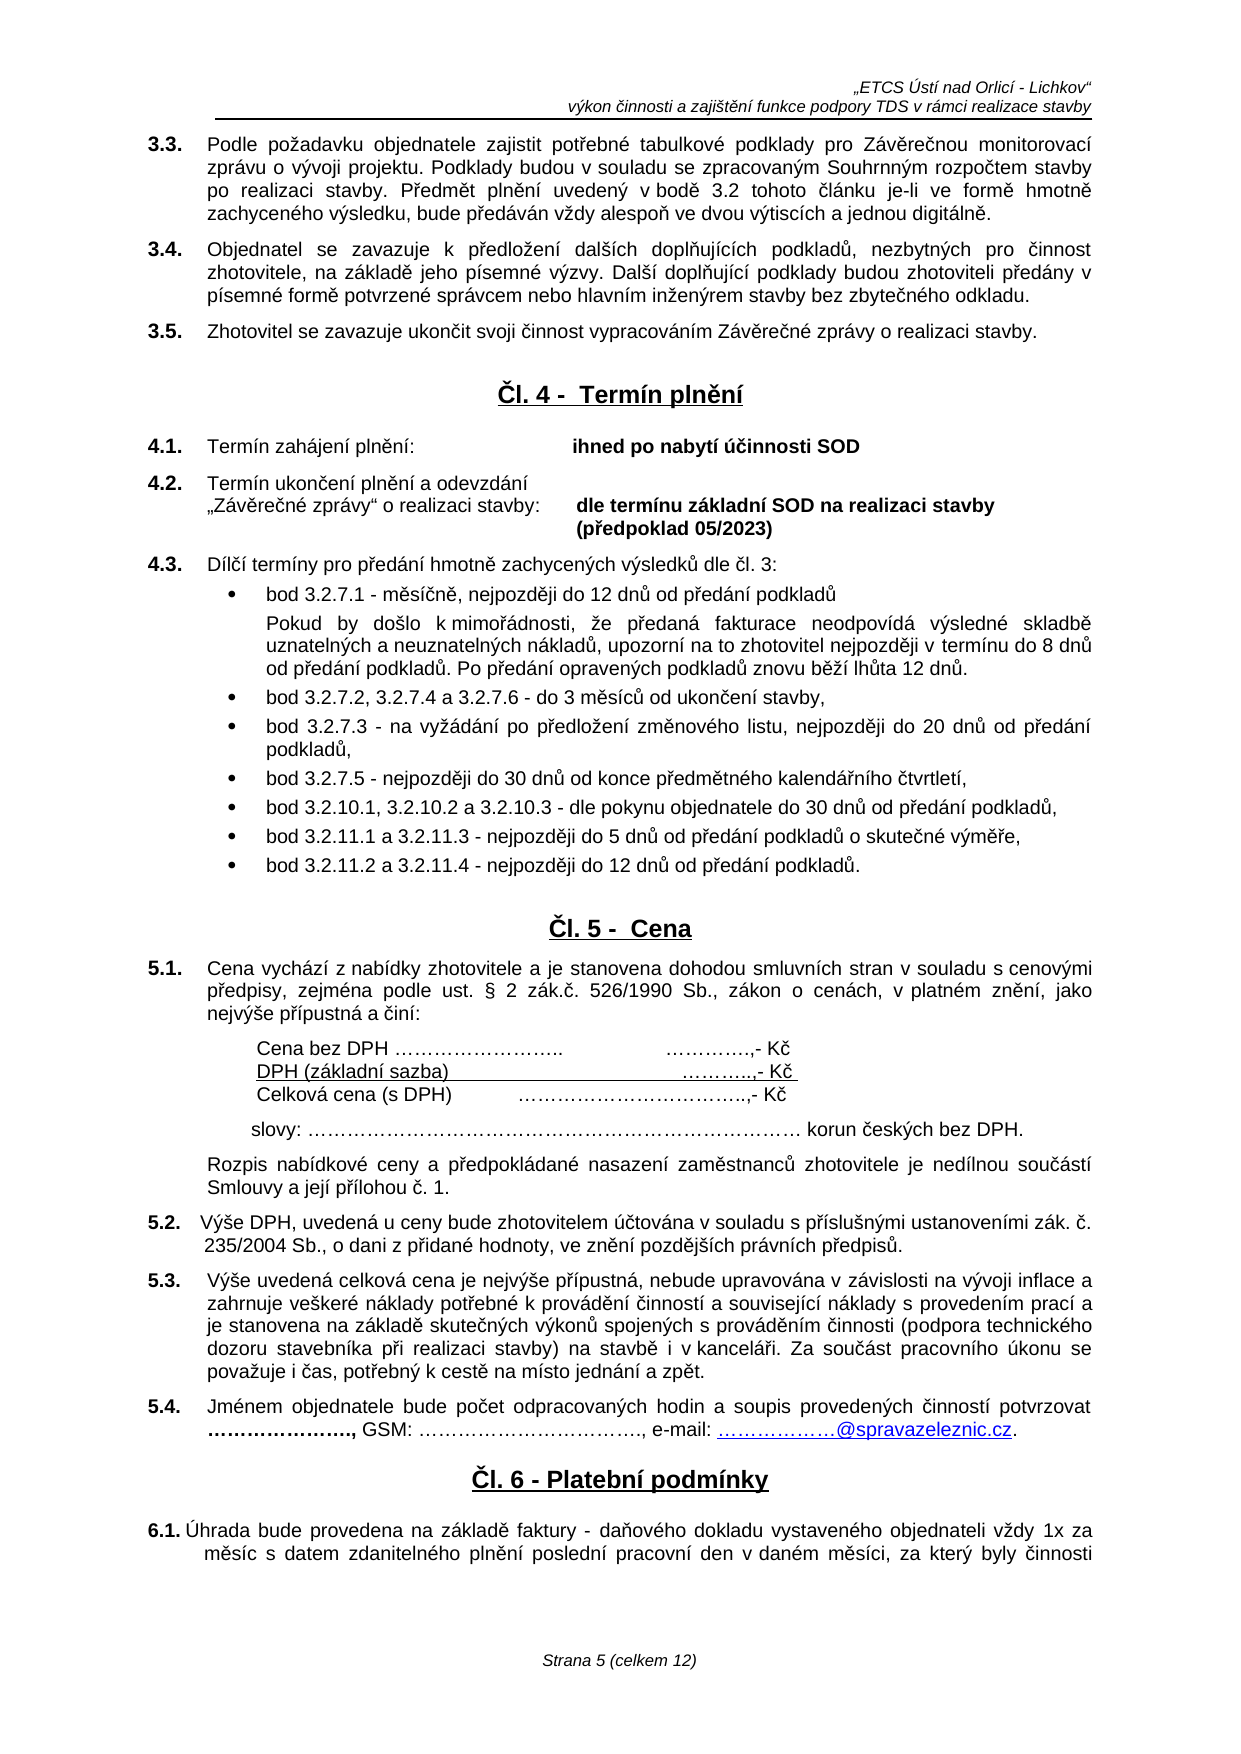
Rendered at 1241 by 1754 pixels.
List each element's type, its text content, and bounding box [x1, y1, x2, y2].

list Cena vychází z nabídky zhotovitele a je stanovena dohodou smluvních stran v souladu s cenovými předpisy, zejména podle ust. § 2 zák.č. 526/1990 Sb., zákon o cenách, v platném znění, jako nejvýše přípustná a činí: [148, 955, 1092, 1025]
list Podle požadavku objednatele zajistit potřebné tabulkové podklady pro Závěrečnou monitorovací zprávu o vývoji projektu. Podklady budou v souladu se zpracovaným Souhrnným rozpočtem stavby po realizaci stavby. Předmět plnění uvedený v bodě 3.2 tohoto článku je-li ve formě hmotně zachyceného výsledku, bude předáván vždy alespoň ve dvou výtiscích a jednou digitálně. [148, 132, 1092, 224]
list bod 3.2.7.5 - nejpozději do 30 dnů od konce předmětného kalendářního čtvrtletí, [228, 767, 1092, 789]
subtitle Čl. 5 - Cena [148, 914, 1092, 943]
text Celková cena (s DPH) ……………………………..,- Kč [207, 1083, 1092, 1105]
text „Závěrečné zprávy“ o realizaci stavby: dle termínu základní SOD na realizaci stavby (předpoklad 05/2023) [207, 494, 1092, 540]
text Pokud by došlo k mimořádnosti, že předaná fakturace neodpovídá výsledné skladbě uznatelných a neuznatelných nákladů, upozorní na to zhotovitel nejpozději v termínu do 8 dnů od předání podkladů. Po předání opravených podkladů znovu běží lhůta 12 dnů. [266, 611, 1092, 679]
text slovy: ………………………………………………………………… korun českých bez DPH. [207, 1118, 1092, 1141]
list Termín zahájení plnění: ihned po nabytí účinnosti SOD [148, 434, 1092, 458]
list Termín ukončení plnění a odevzdání [148, 470, 1092, 494]
text 5.4. Jménem objednatele bude počet odpracovaných hodin a soupis provedených činností potvrzovat …………………., GSM: ……………………………., e-mail: ………………@spravazeleznic.cz. [148, 1395, 1092, 1440]
subtitle Čl. 4 - Termín plnění [148, 380, 1092, 409]
text Cena bez DPH …………………….. ………….,- Kč [207, 1037, 1092, 1060]
list bod 3.2.7.3 - na vyžádání po předložení změnového listu, nejpozději do 20 dnů od předání podkladů, [228, 715, 1092, 760]
text DPH (základní sazba) ………..,- Kč [207, 1060, 1092, 1083]
list bod 3.2.7.2, 3.2.7.4 a 3.2.7.6 - do 3 měsíců od ukončení stavby, [228, 686, 1092, 709]
list Zhotovitel se zavazuje ukončit svoji činnost vypracováním Závěrečné zprávy o realizaci stavby. [148, 319, 1092, 343]
list bod 3.2.11.1 a 3.2.11.3 - nejpozději do 5 dnů od předání podkladů o skutečné výměře, [228, 825, 1092, 848]
text Rozpis nabídkové ceny a předpokládané nasazení zaměstnanců zhotovitele je nedílnou součástí Smlouvy a její přílohou č. 1. [207, 1153, 1092, 1198]
list bod 3.2.7.1 - měsíčně, nejpozději do 12 dnů od předání podkladů [228, 582, 1092, 605]
list bod 3.2.11.2 a 3.2.11.4 - nejpozději do 12 dnů od předání podkladů. [228, 854, 1092, 877]
subtitle Čl. 6 - Platební podmínky [148, 1465, 1092, 1494]
list Výše DPH, uvedená u ceny bude zhotovitelem účtována v souladu s příslušnými ustanoveními zák. č. 235/2004 Sb., o dani z přidané hodnoty, ve znění pozdějších právních předpisů. [148, 1211, 1092, 1256]
list Dílčí termíny pro předání hmotně zachycených výsledků dle čl. 3: [148, 552, 1092, 576]
text 5.3. Výše uvedená celková cena je nejvýše přípustná, nebude upravována v závislosti na vývoji inflace a zahrnuje veškeré náklady potřebné k provádění činností a související náklady s provedením prací a je stanovena na základě skutečných výkonů spojených s prováděním činnosti (podpora technického dozoru stavebníka při realizaci stavby) na stavbě i v kanceláři. Za součást pracovního úkonu se považuje i čas, potřebný k cestě na místo jednání a zpět. [148, 1269, 1092, 1382]
list bod 3.2.10.1, 3.2.10.2 a 3.2.10.3 - dle pokynu objednatele do 30 dnů od předání podkladů, [228, 796, 1092, 818]
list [148, 1519, 1092, 1564]
list Objednatel se zavazuje k předložení dalších doplňujících podkladů, nezbytných pro činnost zhotovitele, na základě jeho písemné výzvy. Další doplňující podklady budou zhotoviteli předány v písemné formě potvrzené správcem nebo hlavním inženýrem stavby bez zbytečného odkladu. [148, 237, 1092, 306]
